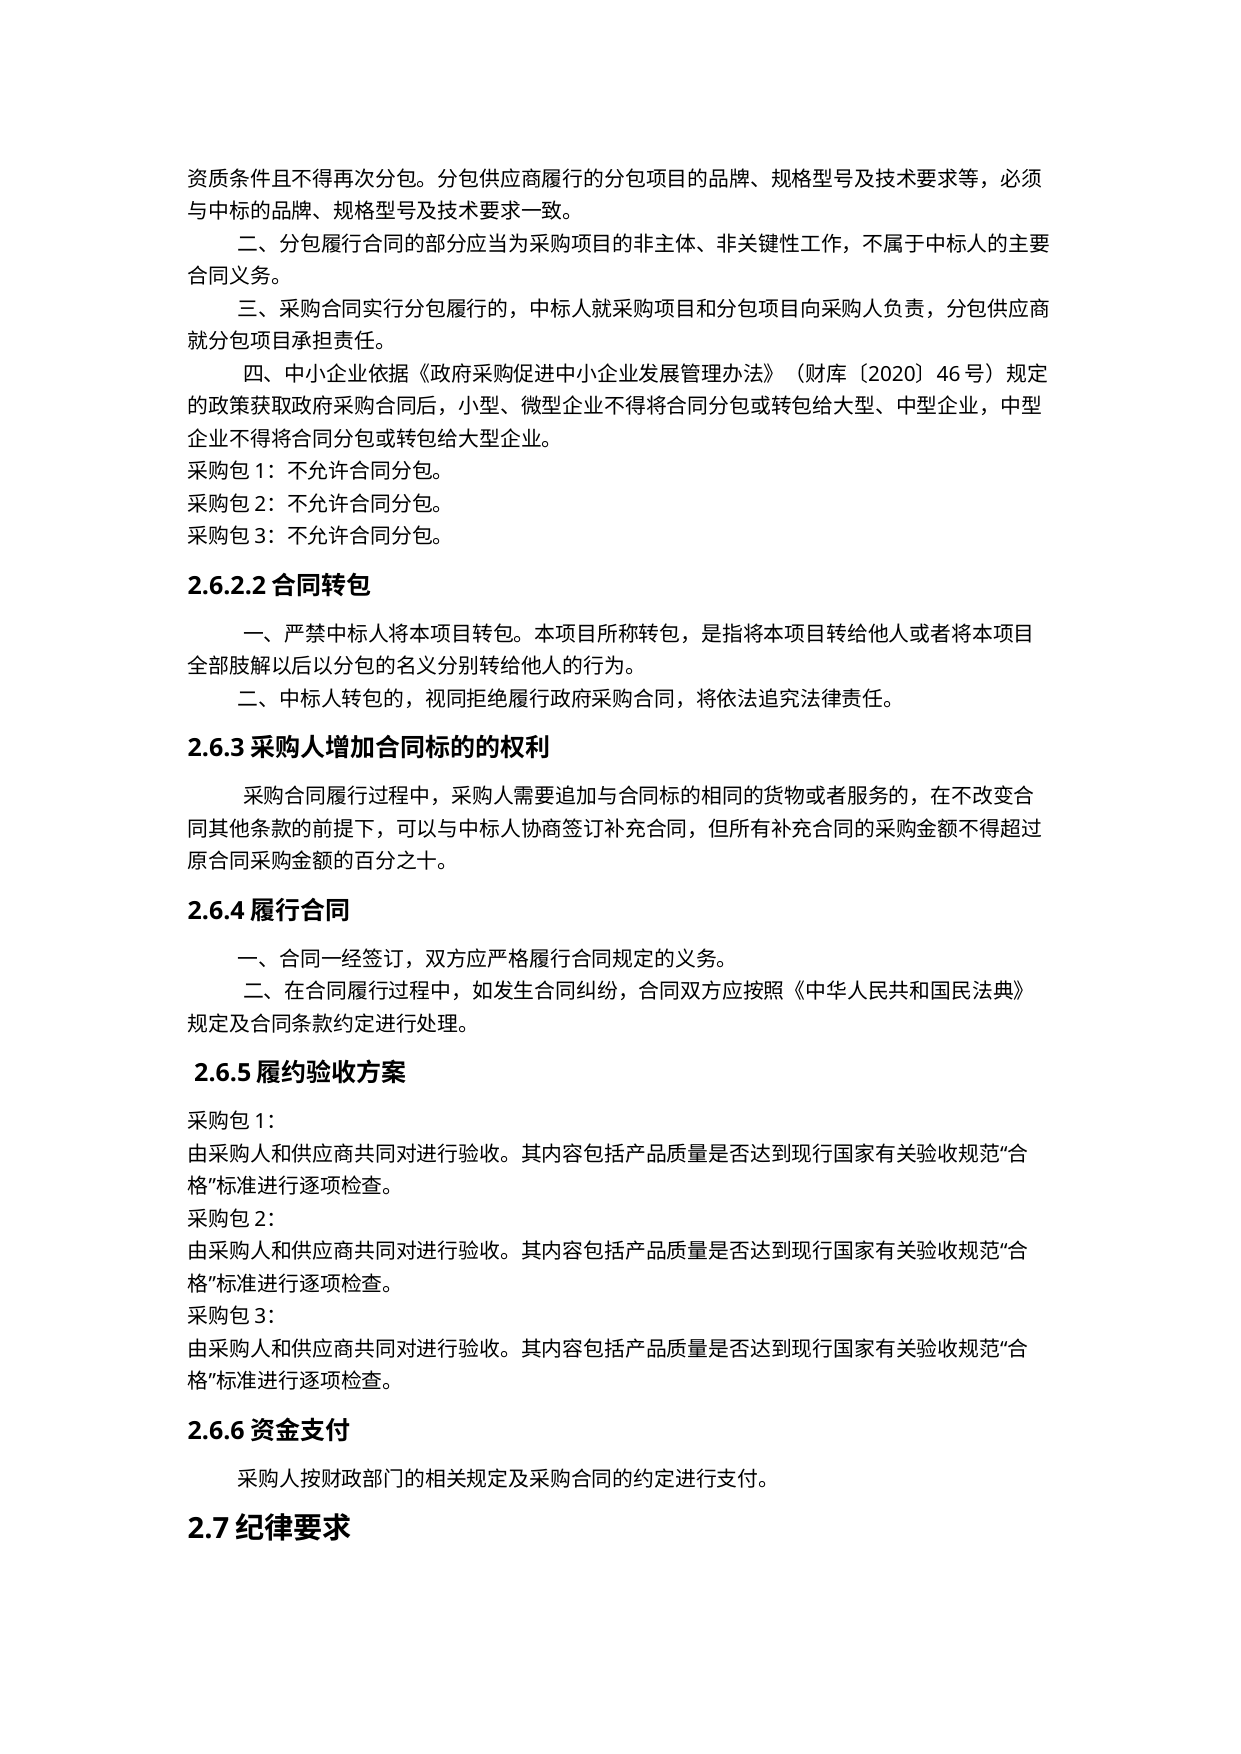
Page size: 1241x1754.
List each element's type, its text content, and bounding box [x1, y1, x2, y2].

text 采购包1：不允许合同分包。 [187, 454, 1053, 487]
text 2.6.2.2合同转包 [187, 552, 1053, 617]
text 四、中小企业依据《政府采购促进中小企业发展管理办法》（财库〔2020〕46号）规定的政策获取政府采购合同后，小型、微型企业不得将合同分包或转包给大型、中型企业，中型企业不得将合同分包或转包给大型企业。 [187, 357, 1053, 454]
text 2.6.6资金支付 [187, 1397, 1053, 1462]
text 2.6.4履行合同 [187, 877, 1053, 942]
text 采购包2： [187, 1202, 1053, 1234]
text 二、分包履行合同的部分应当为采购项目的非主体、非关键性工作，不属于中标人的主要合同义务。 [187, 227, 1053, 292]
text 采购合同履行过程中，采购人需要追加与合同标的相同的货物或者服务的，在不改变合同其他条款的前提下，可以与中标人协商签订补充合同，但所有补充合同的采购金额不得超过原合同采购金额的百分之十。 [187, 779, 1053, 877]
text 由采购人和供应商共同对进行验收。其内容包括产品质量是否达到现行国家有关验收规范“合格”标准进行逐项检查。 [187, 1332, 1053, 1397]
text 2.7纪律要求 [187, 1494, 1053, 1559]
text 采购包1： [187, 1104, 1053, 1137]
text 2.6.5履约验收方案 [187, 1039, 1053, 1104]
text 由采购人和供应商共同对进行验收。其内容包括产品质量是否达到现行国家有关验收规范“合格”标准进行逐项检查。 [187, 1137, 1053, 1202]
text 三、采购合同实行分包履行的，中标人就采购项目和分包项目向采购人负责，分包供应商就分包项目承担责任。 [187, 292, 1053, 357]
text 采购包2：不允许合同分包。 [187, 487, 1053, 519]
text 由采购人和供应商共同对进行验收。其内容包括产品质量是否达到现行国家有关验收规范“合格”标准进行逐项检查。 [187, 1234, 1053, 1299]
text 采购人按财政部门的相关规定及采购合同的约定进行支付。 [187, 1462, 1053, 1494]
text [187, 162, 1053, 227]
text 二、在合同履行过程中，如发生合同纠纷，合同双方应按照《中华人民共和国民法典》规定及合同条款约定进行处理。 [187, 974, 1053, 1039]
text 一、合同一经签订，双方应严格履行合同规定的义务。 [187, 942, 1053, 974]
text 采购包3： [187, 1299, 1053, 1332]
text 2.6.3采购人增加合同标的的权利 [187, 714, 1053, 779]
text 一、严禁中标人将本项目转包。本项目所称转包，是指将本项目转给他人或者将本项目全部肢解以后以分包的名义分别转给他人的行为。 [187, 617, 1053, 682]
text 二、中标人转包的，视同拒绝履行政府采购合同，将依法追究法律责任。 [187, 682, 1053, 714]
text 采购包3：不允许合同分包。 [187, 519, 1053, 552]
